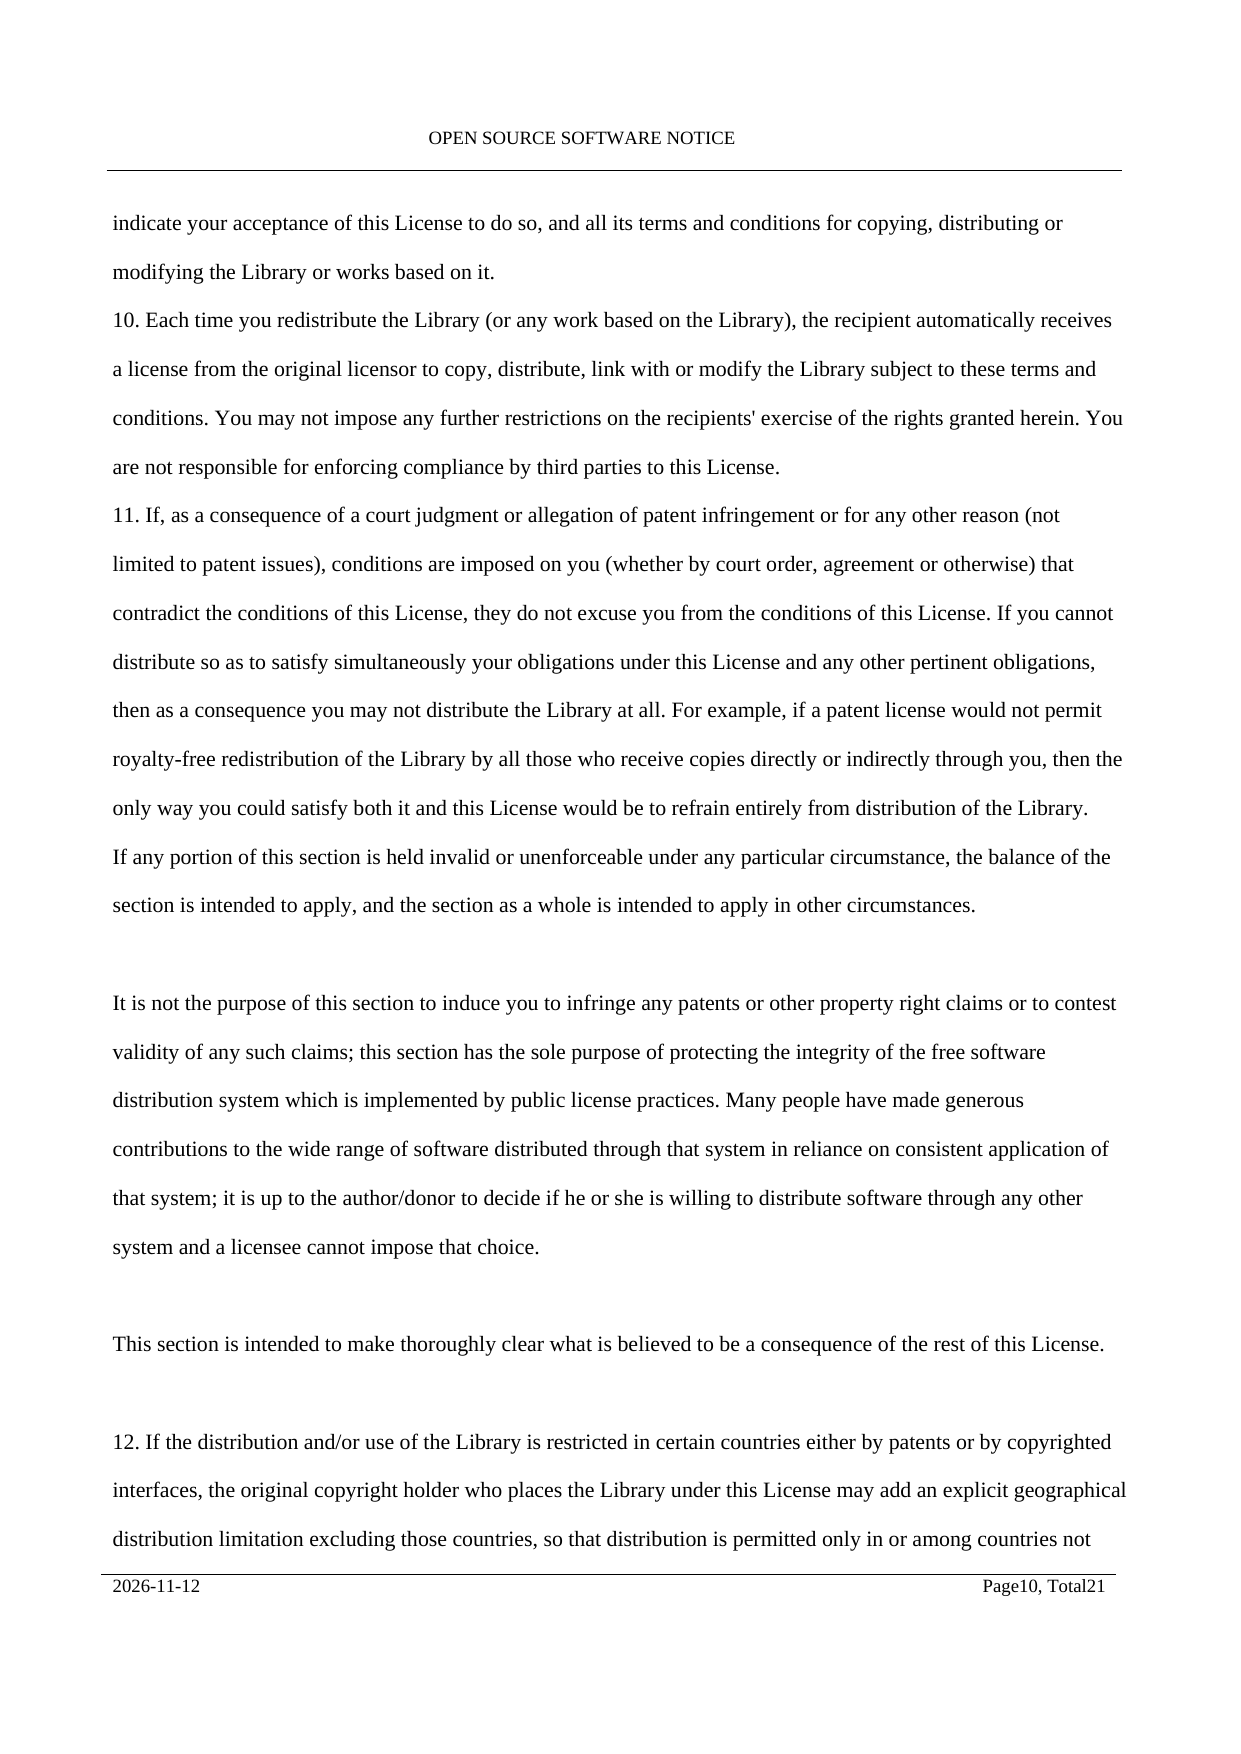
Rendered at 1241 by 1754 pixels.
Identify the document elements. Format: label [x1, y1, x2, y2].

text [112, 206, 1128, 1555]
